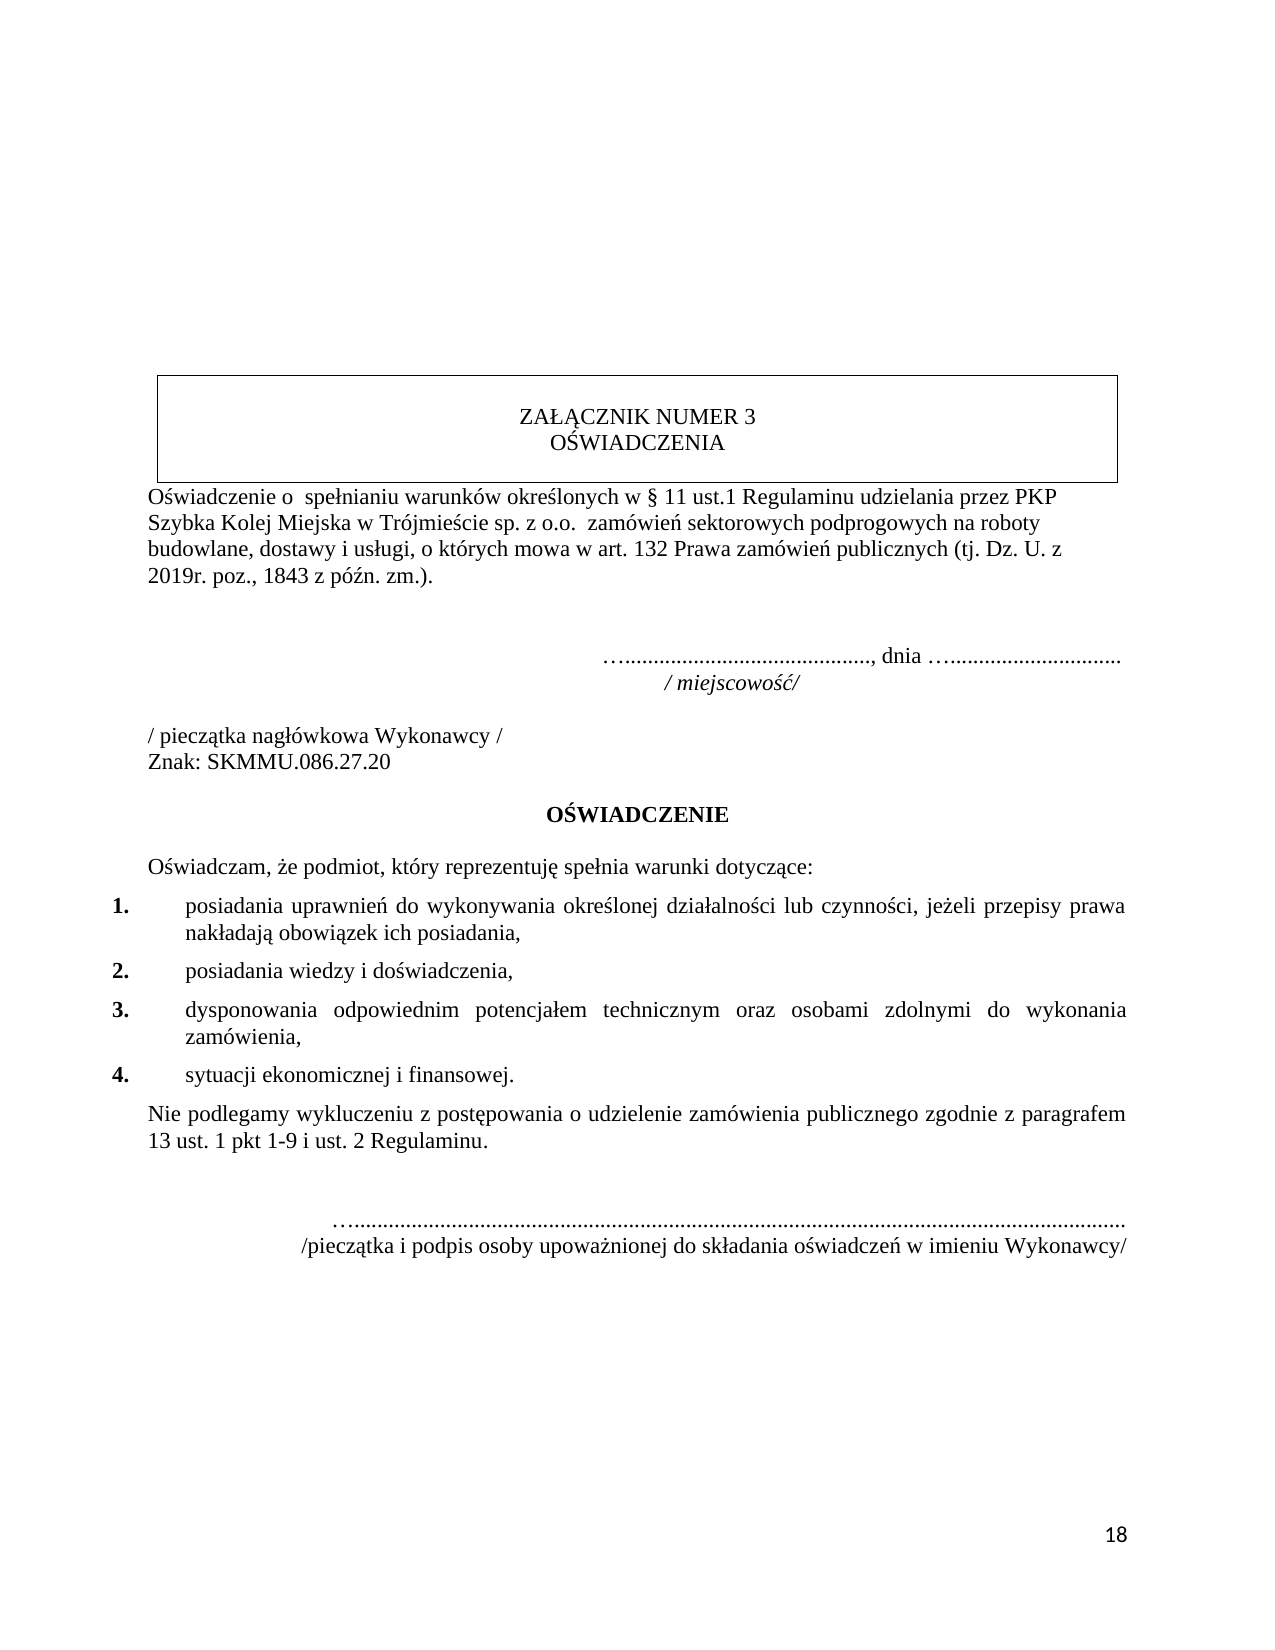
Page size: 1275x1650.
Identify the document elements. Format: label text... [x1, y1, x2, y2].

table_header ZAŁĄCZNIK NUMER 3 OŚWIADCZENIA [158, 376, 1117, 482]
text …..........................................., dnia ….............................. [148, 643, 1127, 669]
list dysponowania odpowiednim potencjałem technicznym oraz osobami zdolnymi do wykonania zamówienia, [112, 996, 1127, 1049]
text Oświadczam, że podmiot, który reprezentuję spełnia warunki dotyczące: [148, 853, 1127, 880]
text Nie podlegamy wykluczeniu z postępowania o udzielenie zamówienia publicznego zgodnie z paragrafem 13 ust. 1 pkt 1-9 i ust. 2 Regulaminu. [148, 1100, 1127, 1153]
list posiadania uprawnień do wykonywania określonej działalności lub czynności, jeżeli przepisy prawa nakładają obowiązek ich posiadania, [112, 892, 1127, 945]
list posiadania wiedzy i doświadczenia, [112, 957, 1127, 984]
text Oświadczenie o spełnianiu warunków określonych w § 11 ust.1 Regulaminu udzielania przez PKP Szybka Kolej Miejska w Trójmieście sp. z o.o. zamówień sektorowych podprogowych na roboty budowlane, dostawy i usługi, o których mowa w art. 132 Prawa zamówień publicznych (tj. Dz. U. z 2019r. poz., 1843 z późn. zm.). [148, 483, 1127, 588]
text / miejscowość/ [148, 669, 1127, 695]
text / pieczątka nagłówkowa Wykonawcy / [148, 722, 1127, 748]
text OŚWIADCZENIE [148, 801, 1127, 827]
list sytuacji ekonomicznej i finansowej. [112, 1062, 1127, 1088]
text …....................................................................................................................................... [148, 1206, 1127, 1232]
text Znak: SKMMU.086.27.20 [148, 748, 1127, 774]
text /pieczątka i podpis osoby upoważnionej do składania oświadczeń w imieniu Wykonawcy/ [148, 1232, 1127, 1258]
